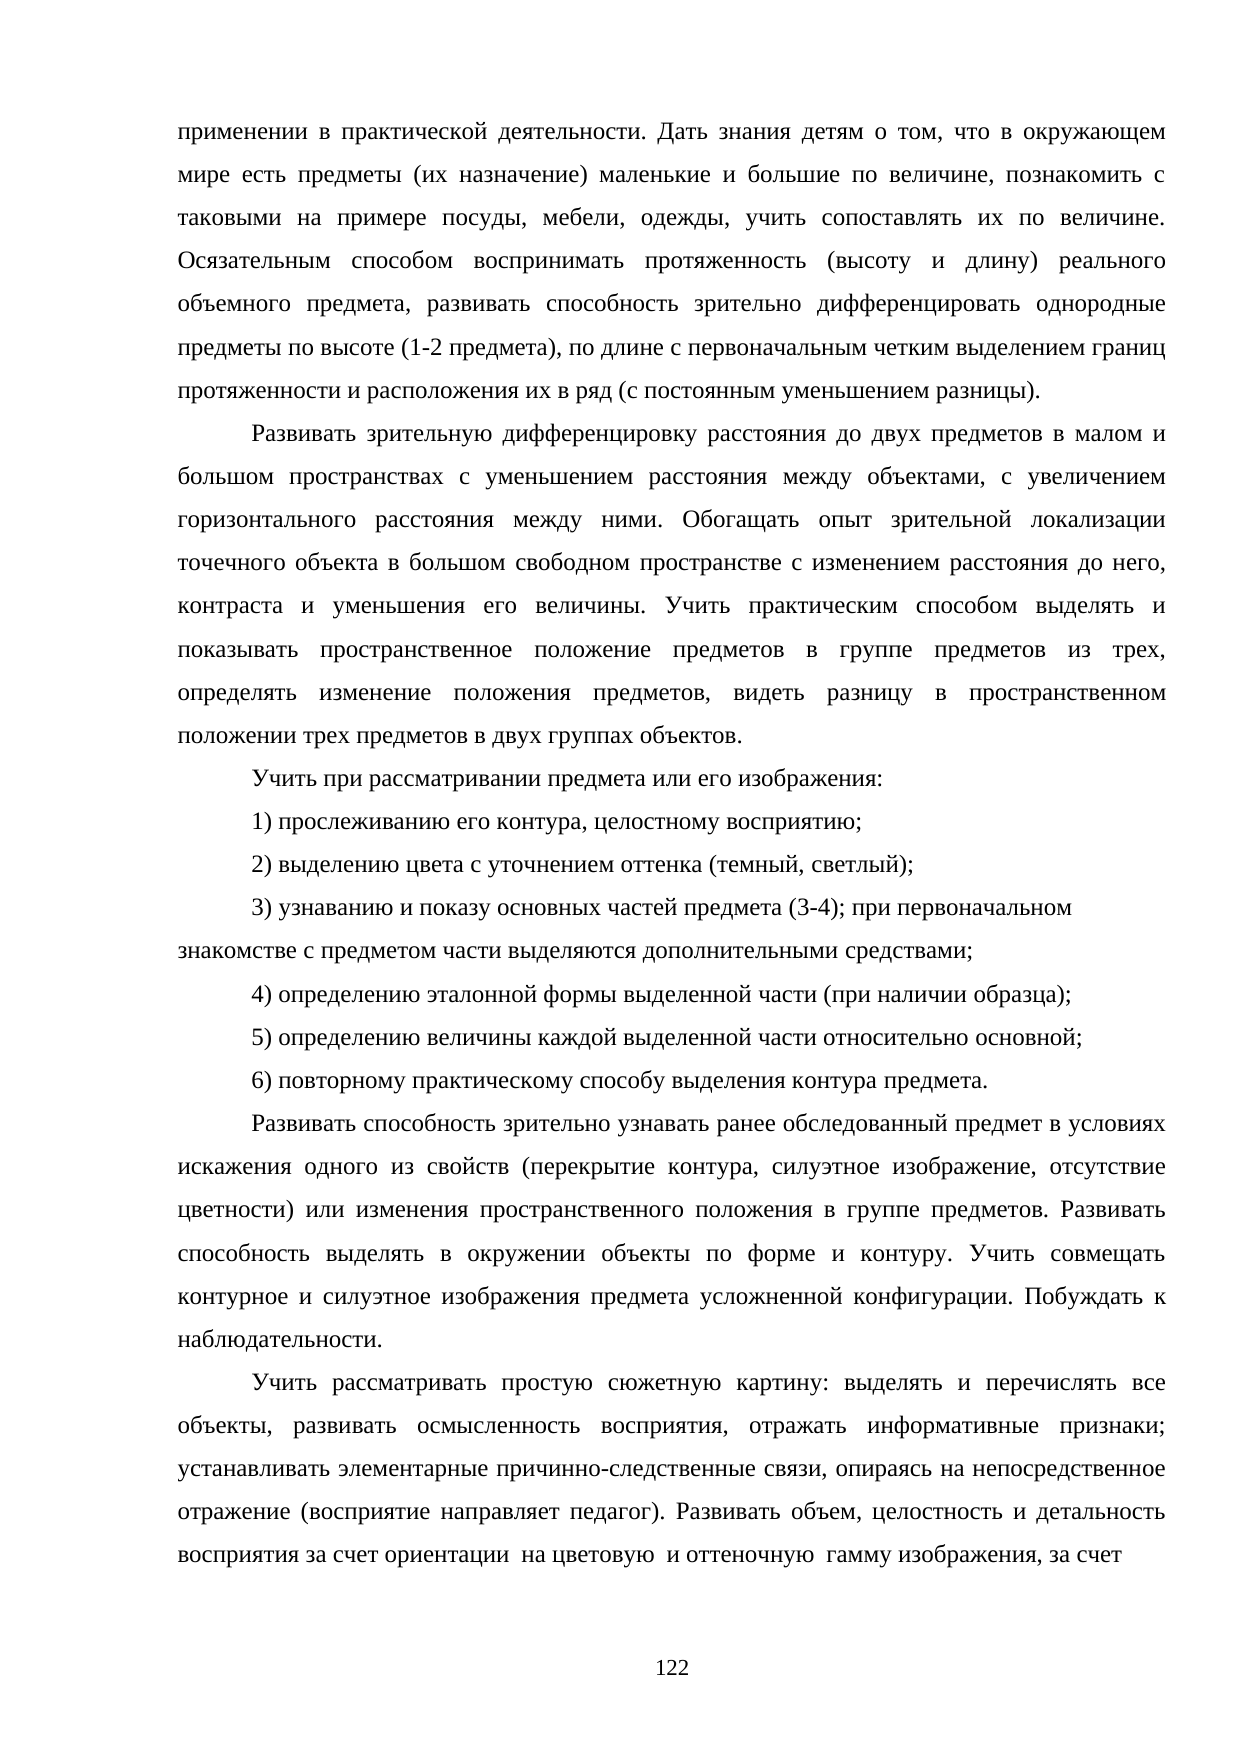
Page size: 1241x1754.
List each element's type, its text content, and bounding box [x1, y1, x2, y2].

list определению величины каждой выделенной части относительно основной; [251, 1022, 1190, 1051]
list прослеживанию его контура, целостному восприятию; [177, 806, 1190, 835]
text Развивать зрительную дифференцировку расстояния до двух предметов в малом и большом пространствах с уменьшением расстояния между объектами, с увеличением горизонтального расстояния между ними. Обогащать опыт зрительной локализации точечного объекта в большом свободном пространстве с изменением расстояния до него, контраста и уменьшения его величины. Учить практическим способом выделять и показывать пространственное положение предметов в группе предметов из трех, определять изменение положения предметов, видеть разницу в пространственном положении трех предметов в двух группах объектов. [177, 418, 1167, 749]
text Учить при рассматривании предмета или его изображения: [251, 763, 1190, 792]
text Развивать способность зрительно узнавать ранее обследованный предмет в условиях искажения одного из свойств (перекрытие контура, силуэтное изображение, отсутствие цветности) или изменения пространственного положения в группе предметов. Развивать способность выделять в окружении объекты по форме и контуру. Учить совмещать контурное и силуэтное изображения предмета усложненной конфигурации. Побуждать к наблюдательности. [177, 1108, 1167, 1353]
text Учить рассматривать простую сюжетную картину: выделять и перечислять все объекты, развивать осмысленность восприятия, отражать информативные признаки; устанавливать элементарные причинно-следственные связи, опираясь на непосредственное отражение (восприятие направляет педагог). Развивать объем, целостность и детальность восприятия за счет ориентации на цветовую и оттеночную гамму изображения, за счет [177, 1367, 1167, 1568]
list повторному практическому способу выделения контура предмета. [177, 1065, 1190, 1094]
list узнаванию и показу основных частей предмета (3-4); при первоначальном знакомстве с предметом части выделяются дополнительными средствами; [177, 892, 1167, 964]
text применении в практической деятельности. Дать знания детям о том, что в окружающем мире есть предметы (их назначение) маленькие и большие по величине, познакомить с таковыми на примере посуды, мебели, одежды, учить сопоставлять их по величине. Осязательным способом воспринимать протяженность (высоту и длину) реального объемного предмета, развивать способность зрительно дифференцировать однородные предметы по высоте (1-2 предмета), по длине с первоначальным четким выделением границ протяженности и расположения их в ряд (с постоянным уменьшением разницы). [177, 116, 1167, 403]
list определению эталонной формы выделенной части (при наличии образца); [251, 979, 1190, 1007]
list выделению цвета с уточнением оттенка (темный, светлый); [177, 849, 1190, 878]
